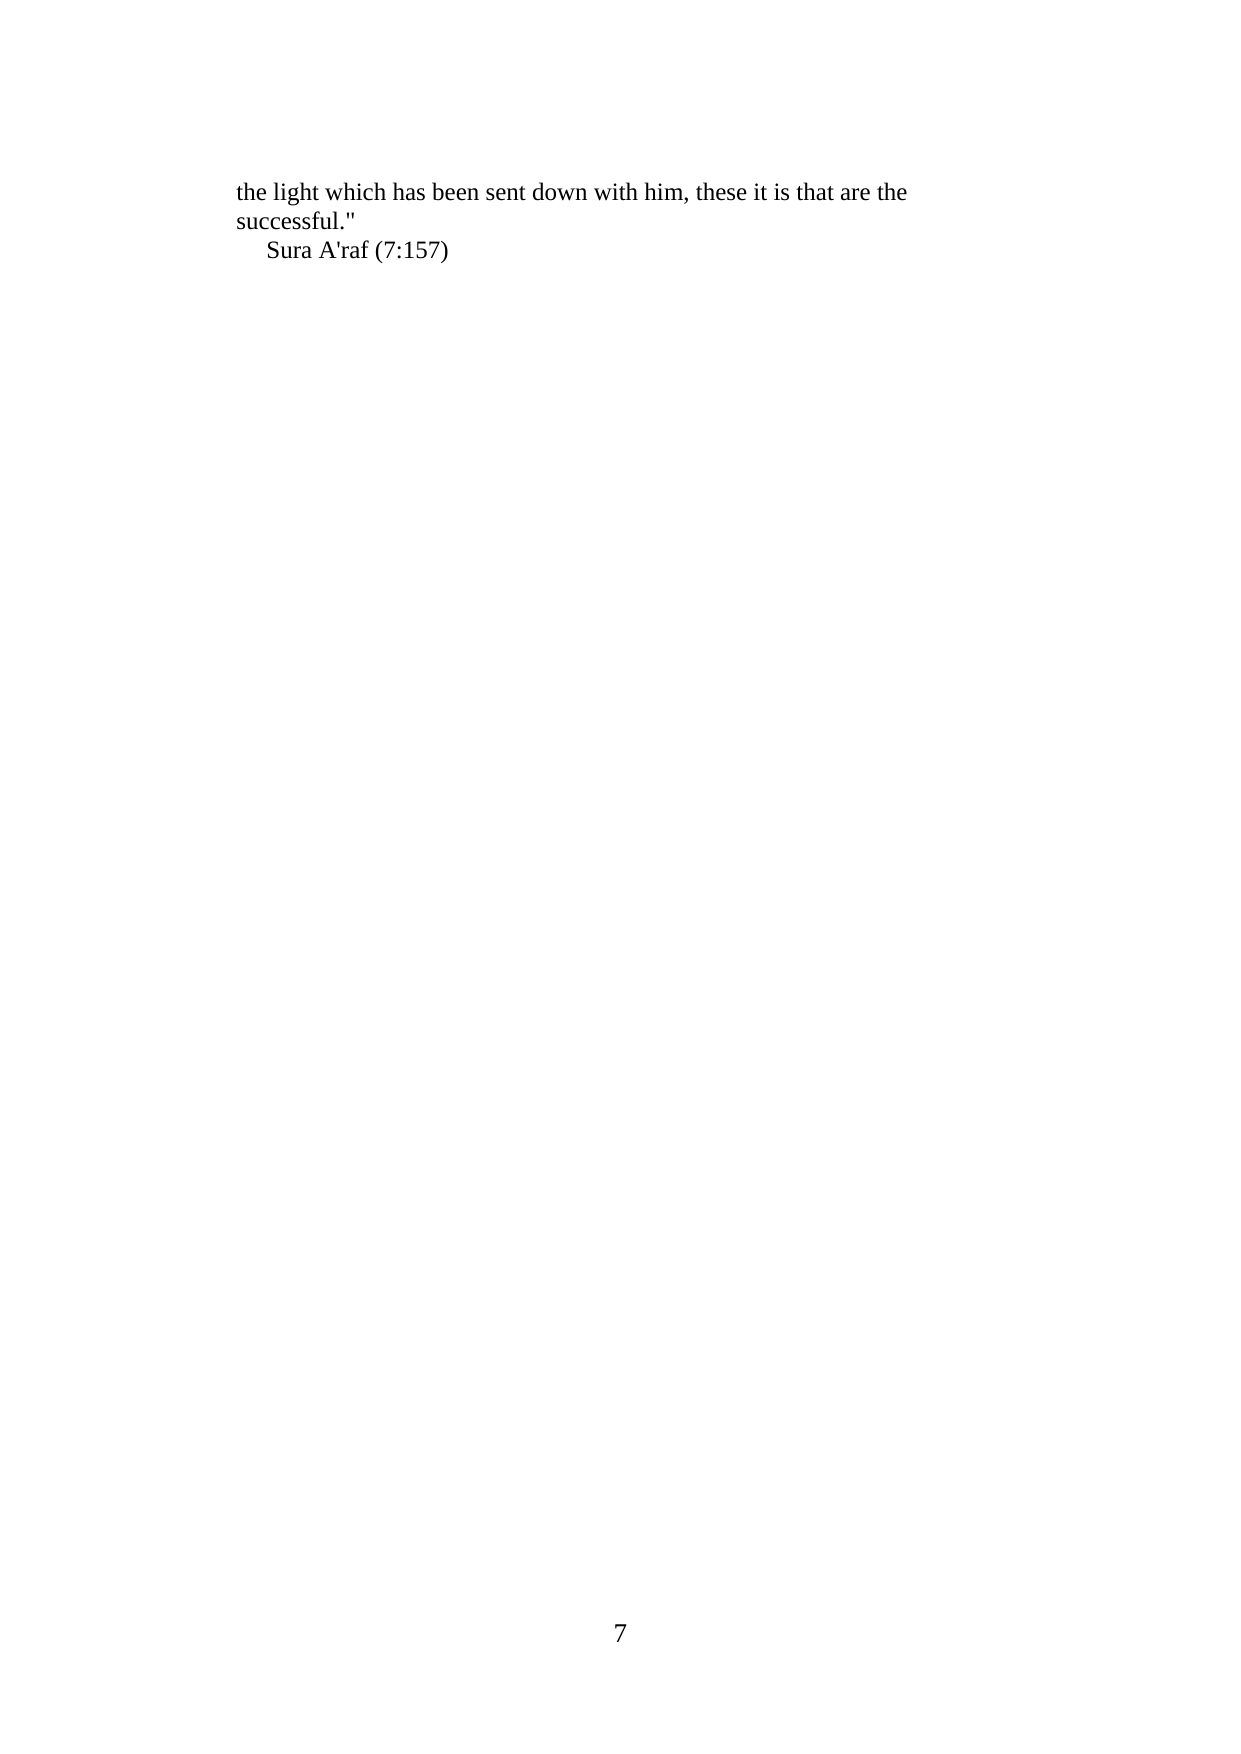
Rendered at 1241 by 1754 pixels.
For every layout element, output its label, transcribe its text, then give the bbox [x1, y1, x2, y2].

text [236, 177, 1004, 235]
text Sura A'raf (7:157) [236, 235, 1004, 263]
